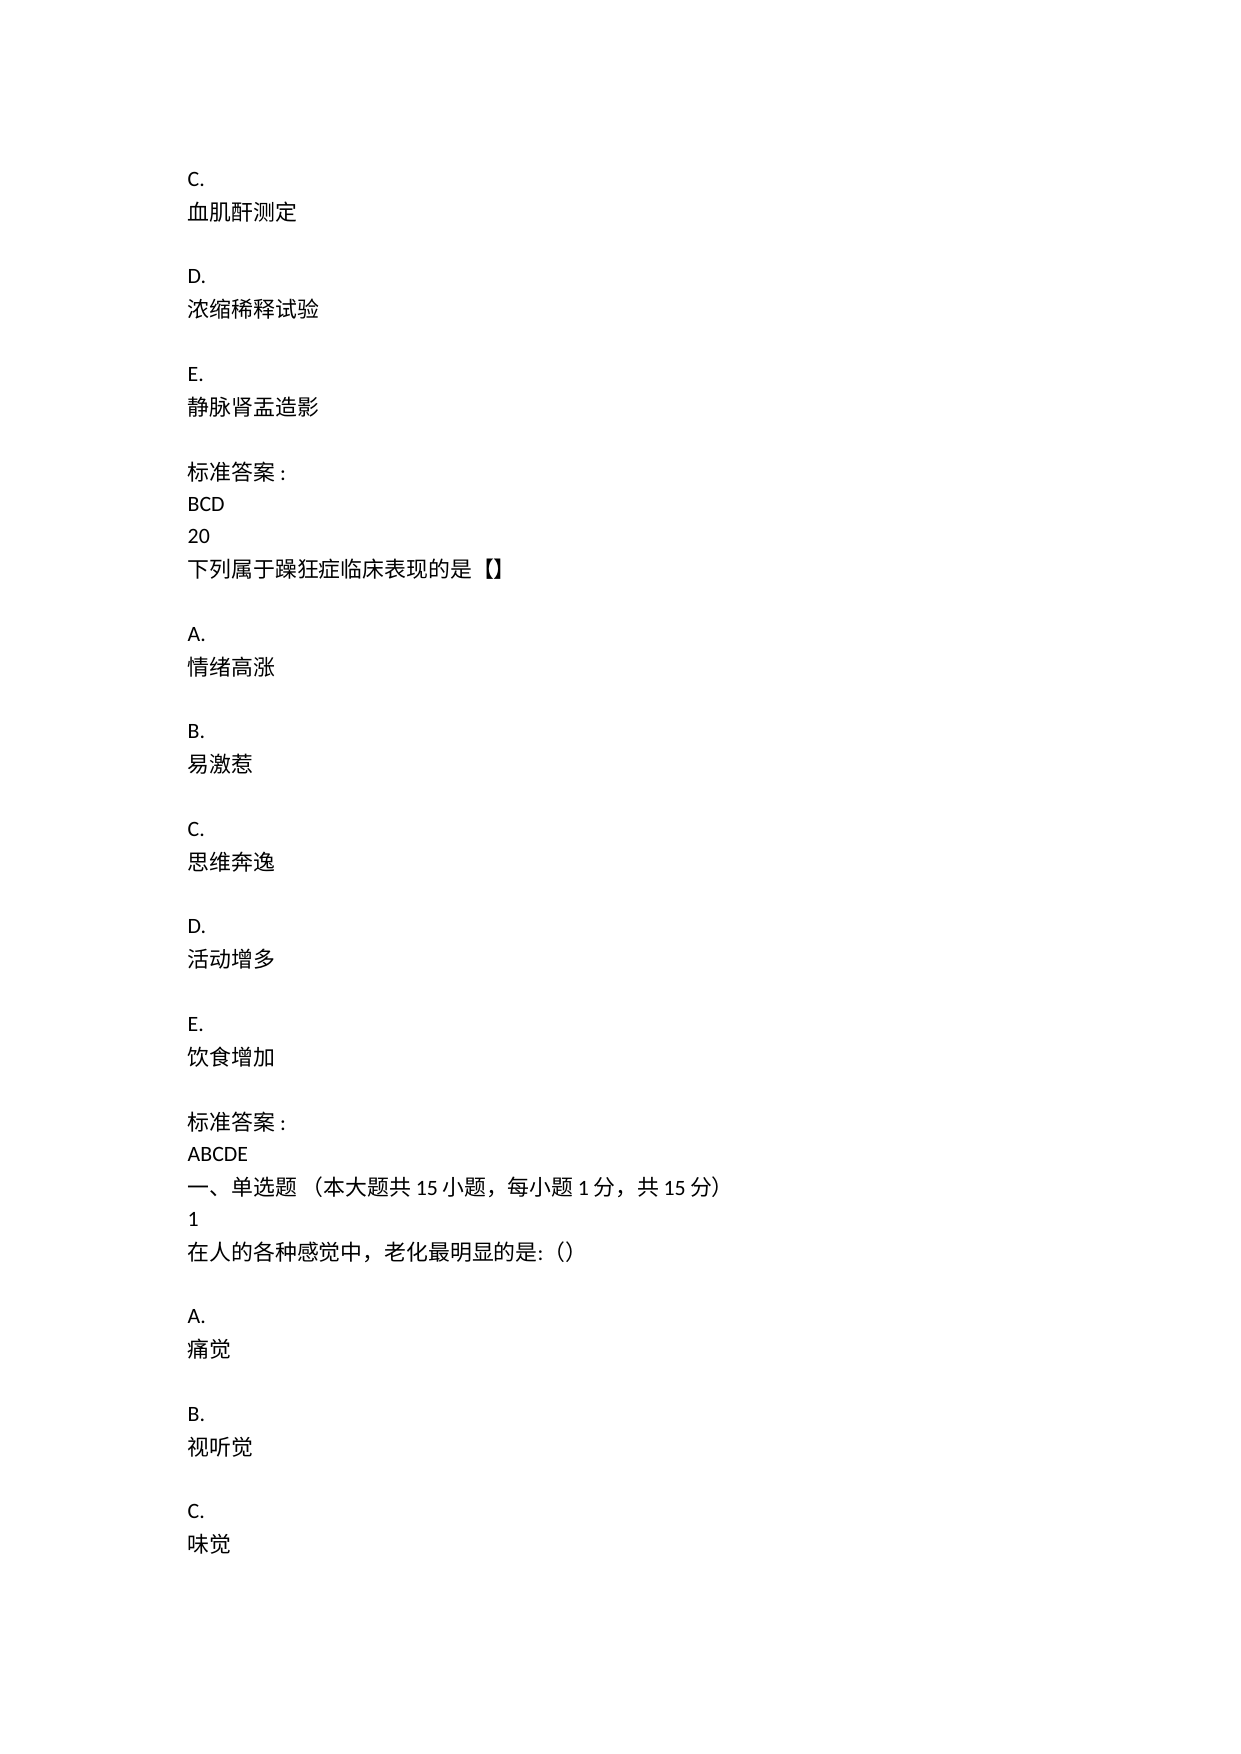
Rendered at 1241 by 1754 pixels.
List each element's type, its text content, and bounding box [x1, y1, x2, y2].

text C. [187, 812, 1053, 844]
text A. [187, 1299, 1053, 1332]
text C. [187, 162, 1053, 194]
text BCD [187, 487, 1053, 519]
text 下列属于躁狂症临床表现的是【】 [187, 552, 1053, 584]
text 视听觉 [187, 1429, 1053, 1462]
text E. [187, 357, 1053, 389]
text 标准答案 : [187, 1104, 1053, 1137]
text 饮食增加 [187, 1039, 1053, 1072]
text A. [187, 617, 1053, 649]
text D. [187, 259, 1053, 292]
text E. [187, 1007, 1053, 1039]
text 活动增多 [187, 942, 1053, 974]
text 痛觉 [187, 1332, 1053, 1364]
text 静脉肾盂造影 [187, 389, 1053, 422]
text 味觉 [187, 1527, 1053, 1559]
text B. [187, 1397, 1053, 1429]
text 在人的各种感觉中，老化最明显的是:（） [187, 1234, 1053, 1267]
text 20 [187, 519, 1053, 552]
text 浓缩稀释试验 [187, 292, 1053, 324]
text 情绪高涨 [187, 649, 1053, 682]
text 一、单选题 （本大题共15小题，每小题1分，共15分） [187, 1169, 1053, 1202]
text C. [187, 1494, 1053, 1527]
text 1 [187, 1202, 1053, 1234]
text ABCDE [187, 1137, 1053, 1169]
text 易激惹 [187, 747, 1053, 779]
text 思维奔逸 [187, 844, 1053, 877]
text 标准答案 : [187, 454, 1053, 487]
text 血肌酐测定 [187, 194, 1053, 227]
text B. [187, 714, 1053, 747]
text D. [187, 909, 1053, 942]
